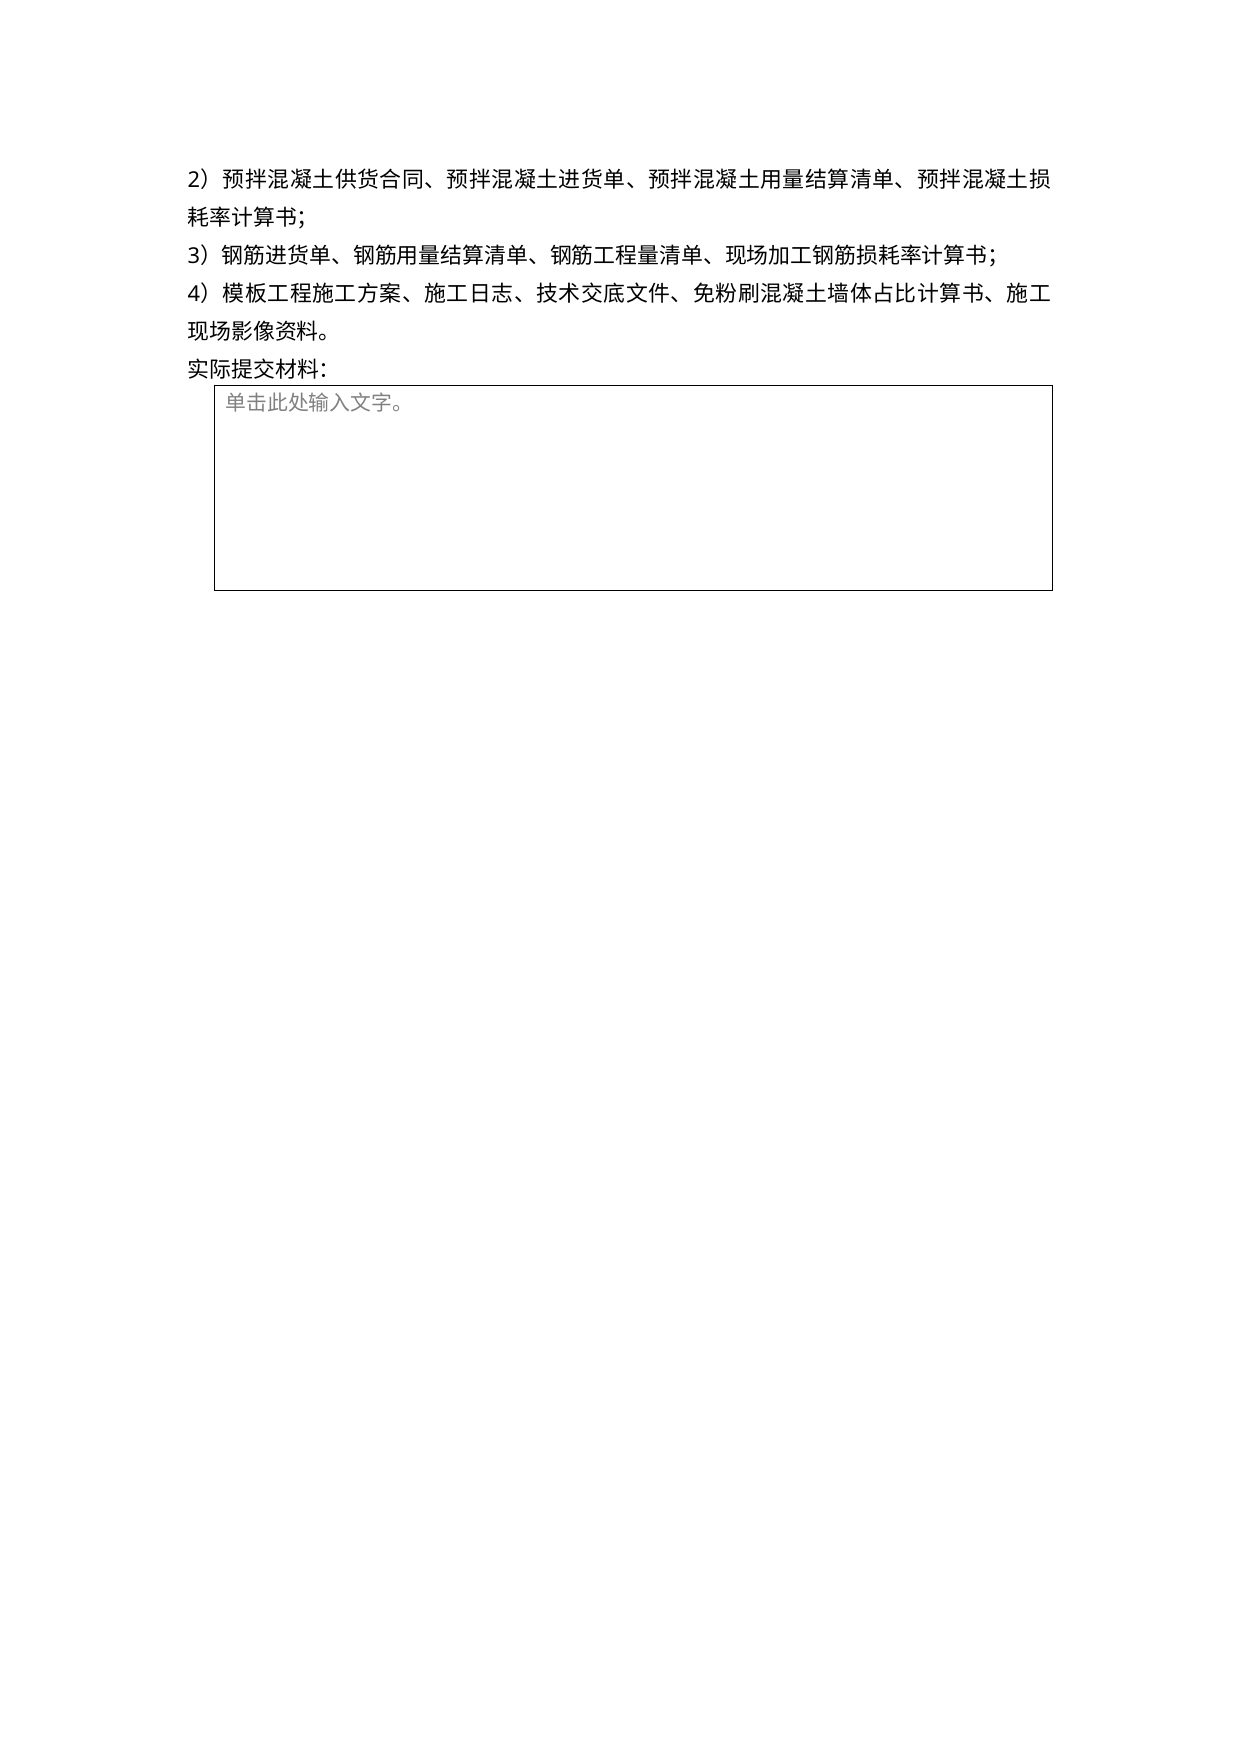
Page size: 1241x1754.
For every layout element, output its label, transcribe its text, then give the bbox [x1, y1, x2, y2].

text 实际提交材料： [187, 352, 1053, 384]
text 2）预拌混凝土供货合同、预拌混凝土进货单、预拌混凝土用量结算清单、预拌混凝土损耗率计算书； [187, 162, 1053, 232]
text 3）钢筋进货单、钢筋用量结算清单、钢筋工程量清单、现场加工钢筋损耗率计算书； [187, 238, 1053, 270]
text 4）模板工程施工方案、施工日志、技术交底文件、免粉刷混凝土墙体占比计算书、施工现场影像资料。 [187, 276, 1053, 346]
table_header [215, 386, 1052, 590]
